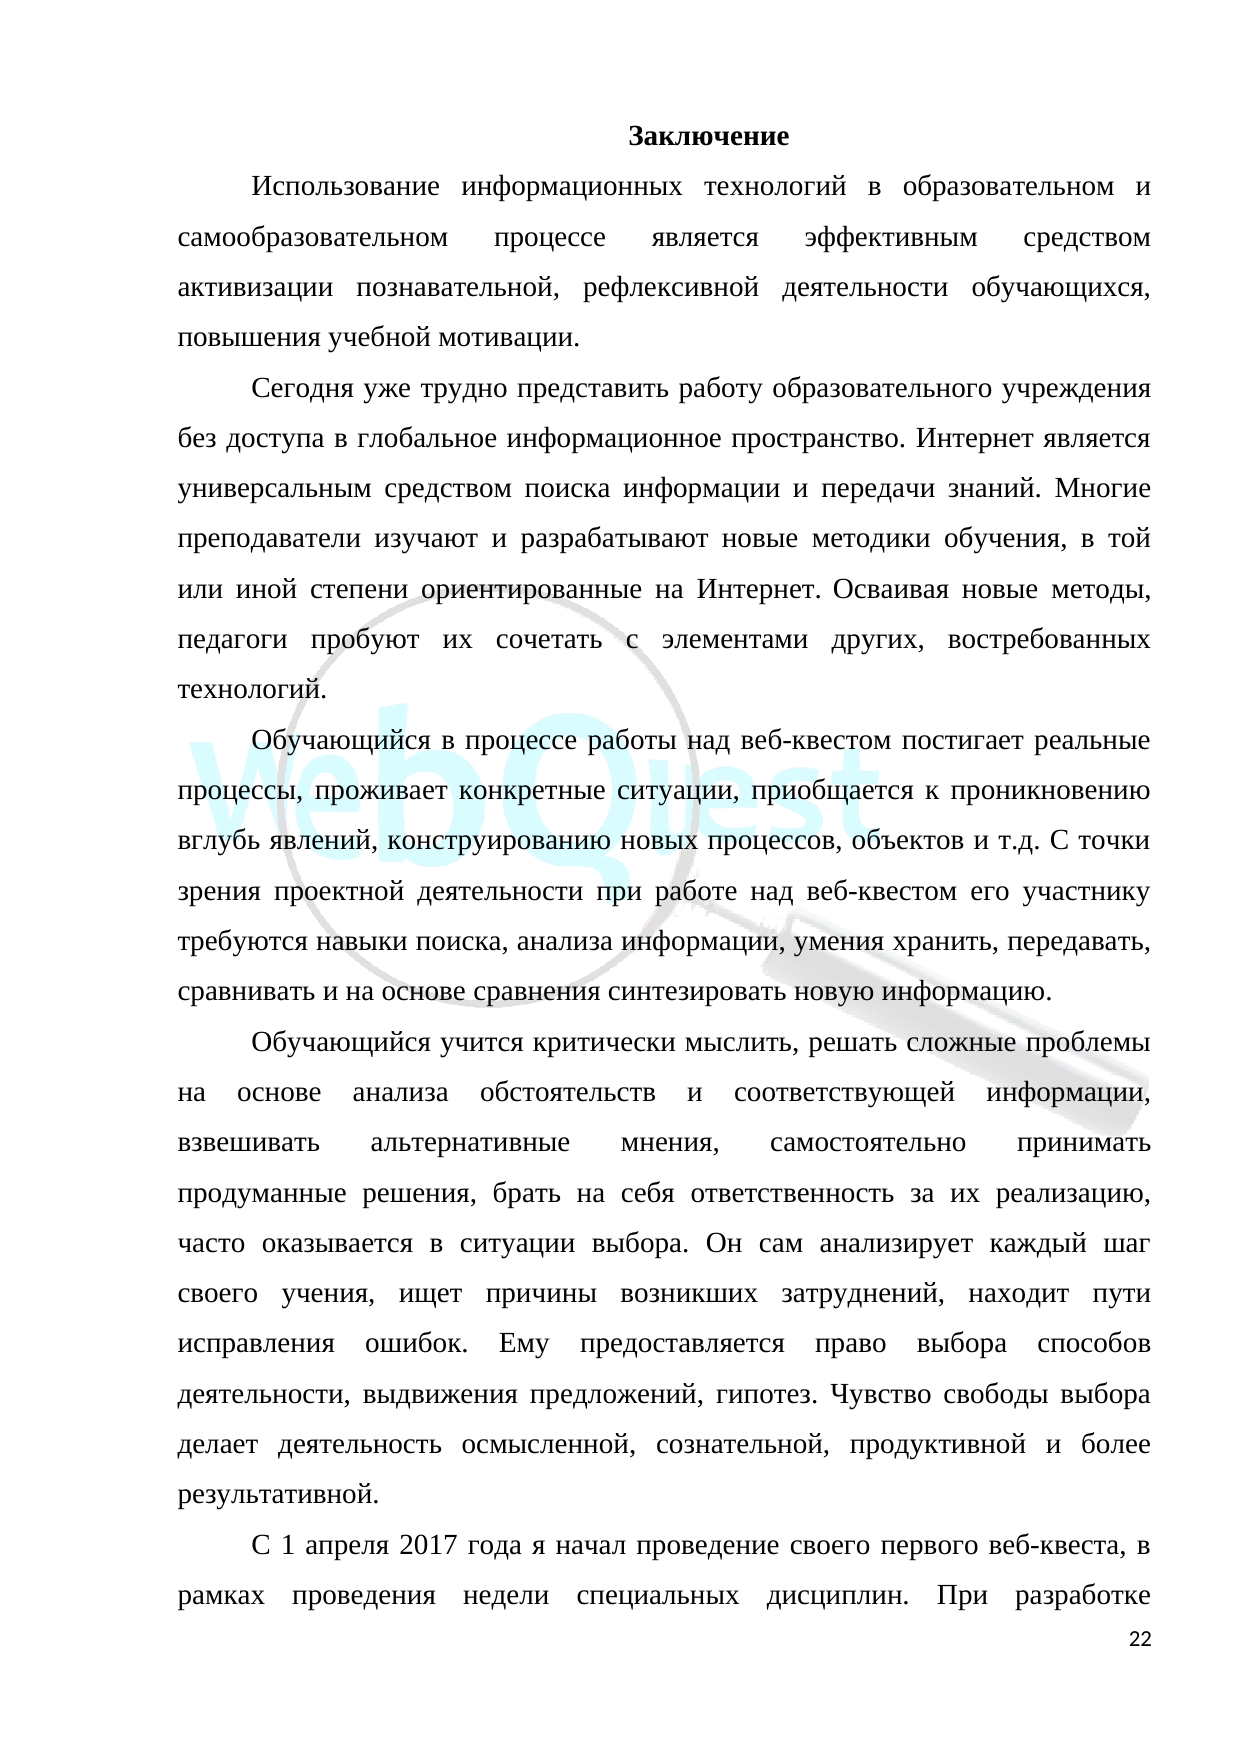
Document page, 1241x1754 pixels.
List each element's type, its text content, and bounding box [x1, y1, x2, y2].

text Сегодня уже трудно представить работу образовательного учреждения без доступа в глобальное информационное пространство. Интернет является универсальным средством поиска информации и передачи знаний. Многие преподаватели изучают и разрабатывают новые методики обучения, в той или иной степени ориентированные на Интернет. Осваивая новые методы, педагоги пробуют их сочетать с элементами других, востребованных технологий. [177, 370, 1152, 705]
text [177, 1527, 1152, 1577]
text Обучающийся в процессе работы над веб-квестом постигает реальные процессы, проживает конкретные ситуации, приобщается к проникновению вглубь явлений, конструированию новых процессов, объектов и т.д. С точки зрения проектной деятельности при работе над веб-квестом его участнику требуются навыки поиска, анализа информации, умения хранить, передавать, сравнивать и на основе сравнения синтезировать новую информацию. [177, 722, 1152, 1007]
text Обучающийся учится критически мыслить, решать сложные проблемы на основе анализа обстоятельств и соответствующей информации, взвешивать альтернативные мнения, самостоятельно принимать продуманные решения, брать на себя ответственность за их реализацию, часто оказывается в ситуации выбора. Он сам анализирует каждый шаг своего учения, ищет причины возникших затруднений, находит пути исправления ошибок. Ему предоставляется право выбора способов деятельности, выдвижения предложений, гипотез. Чувство свободы выбора делает деятельность осмысленной, сознательной, продуктивной и более результативной. [177, 1024, 1152, 1510]
text Заключение [177, 118, 1167, 152]
text Использование информационных технологий в образовательном и самообразовательном процессе является эффективным средством активизации познавательной, рефлексивной деятельности обучающихся, повышения учебной мотивации. [177, 168, 1152, 353]
